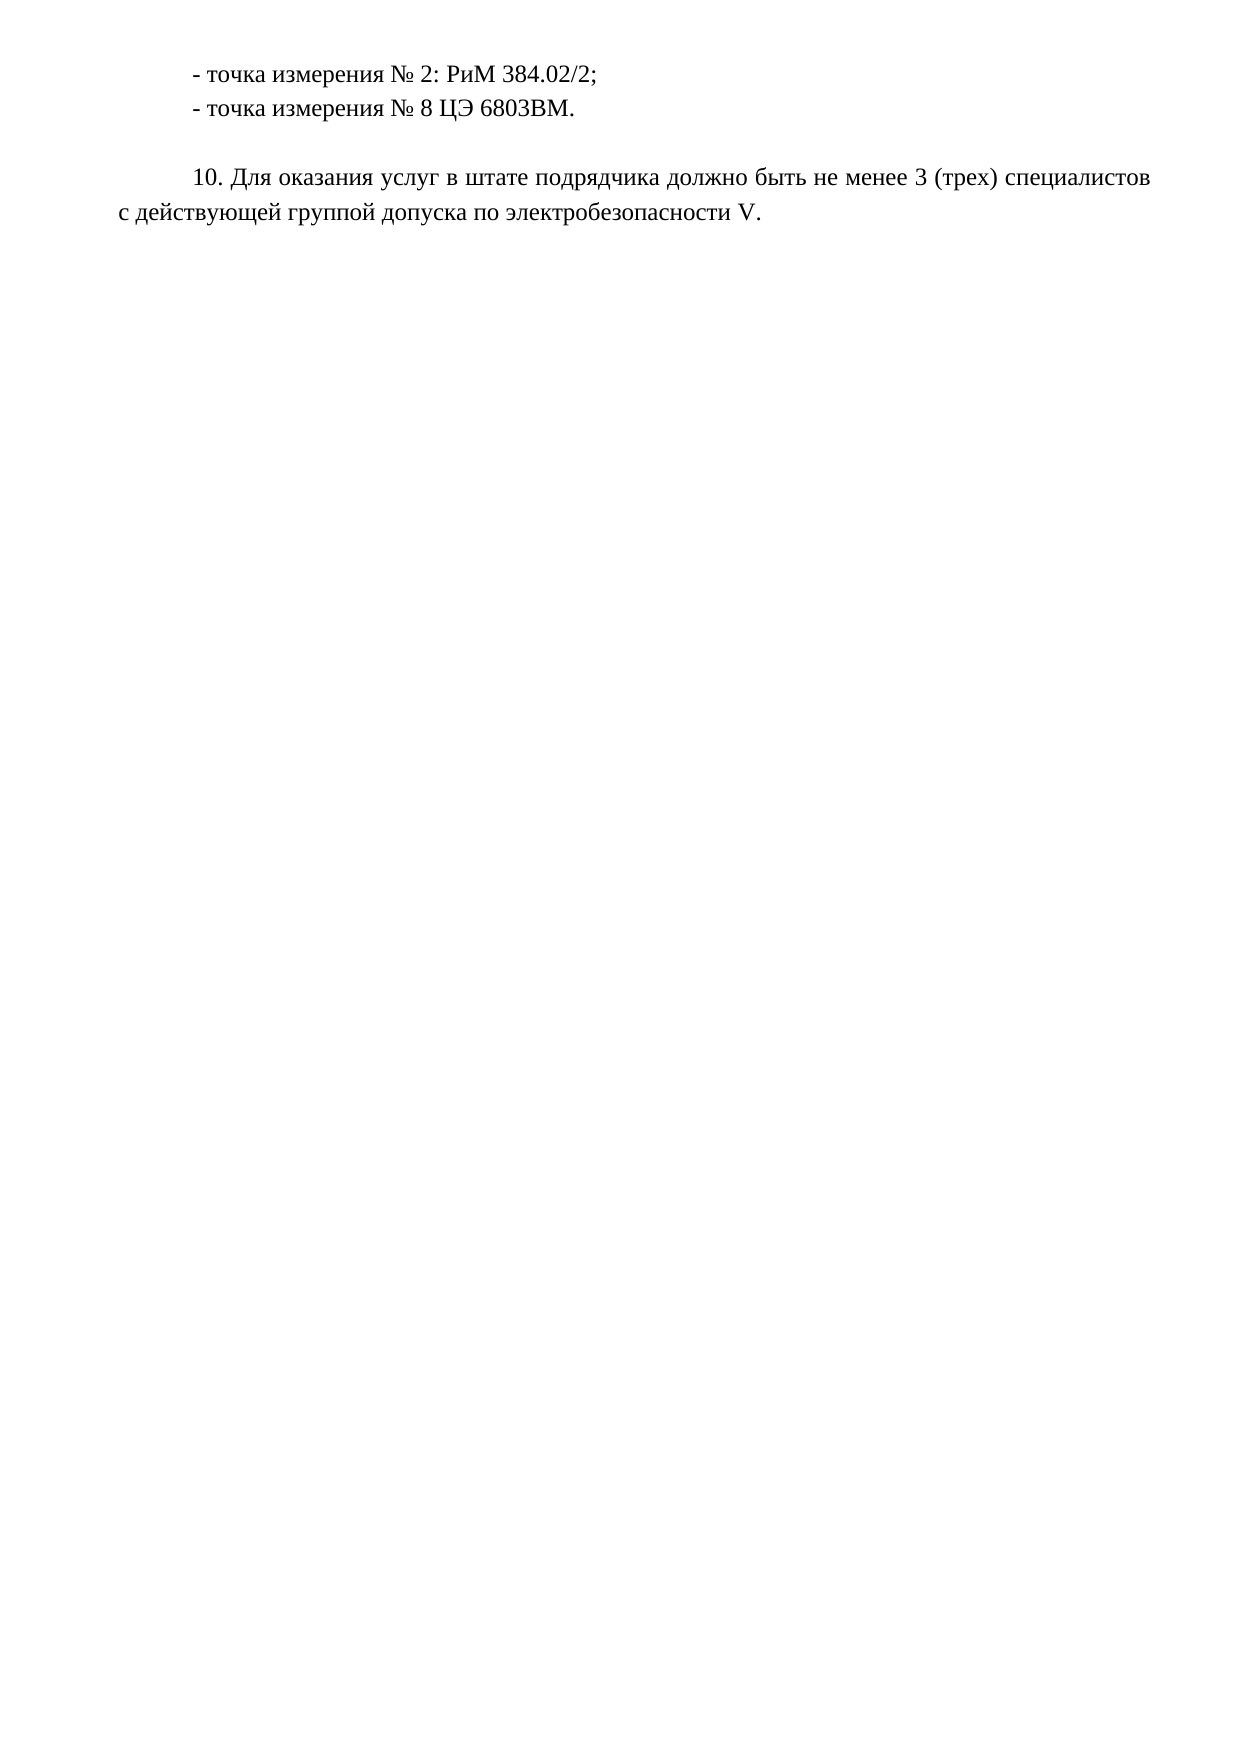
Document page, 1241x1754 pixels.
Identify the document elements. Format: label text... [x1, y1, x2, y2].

text 10. Для оказания услуг в штате подрядчика должно быть не менее 3 (трех) специалистов с действующей группой допуска по электробезопасности V. [118, 162, 1152, 226]
text - точка измерения № 2: РиМ 384.02/2; [118, 59, 1152, 88]
text - точка измерения № 8 ЦЭ 6803ВМ. [118, 93, 1152, 122]
